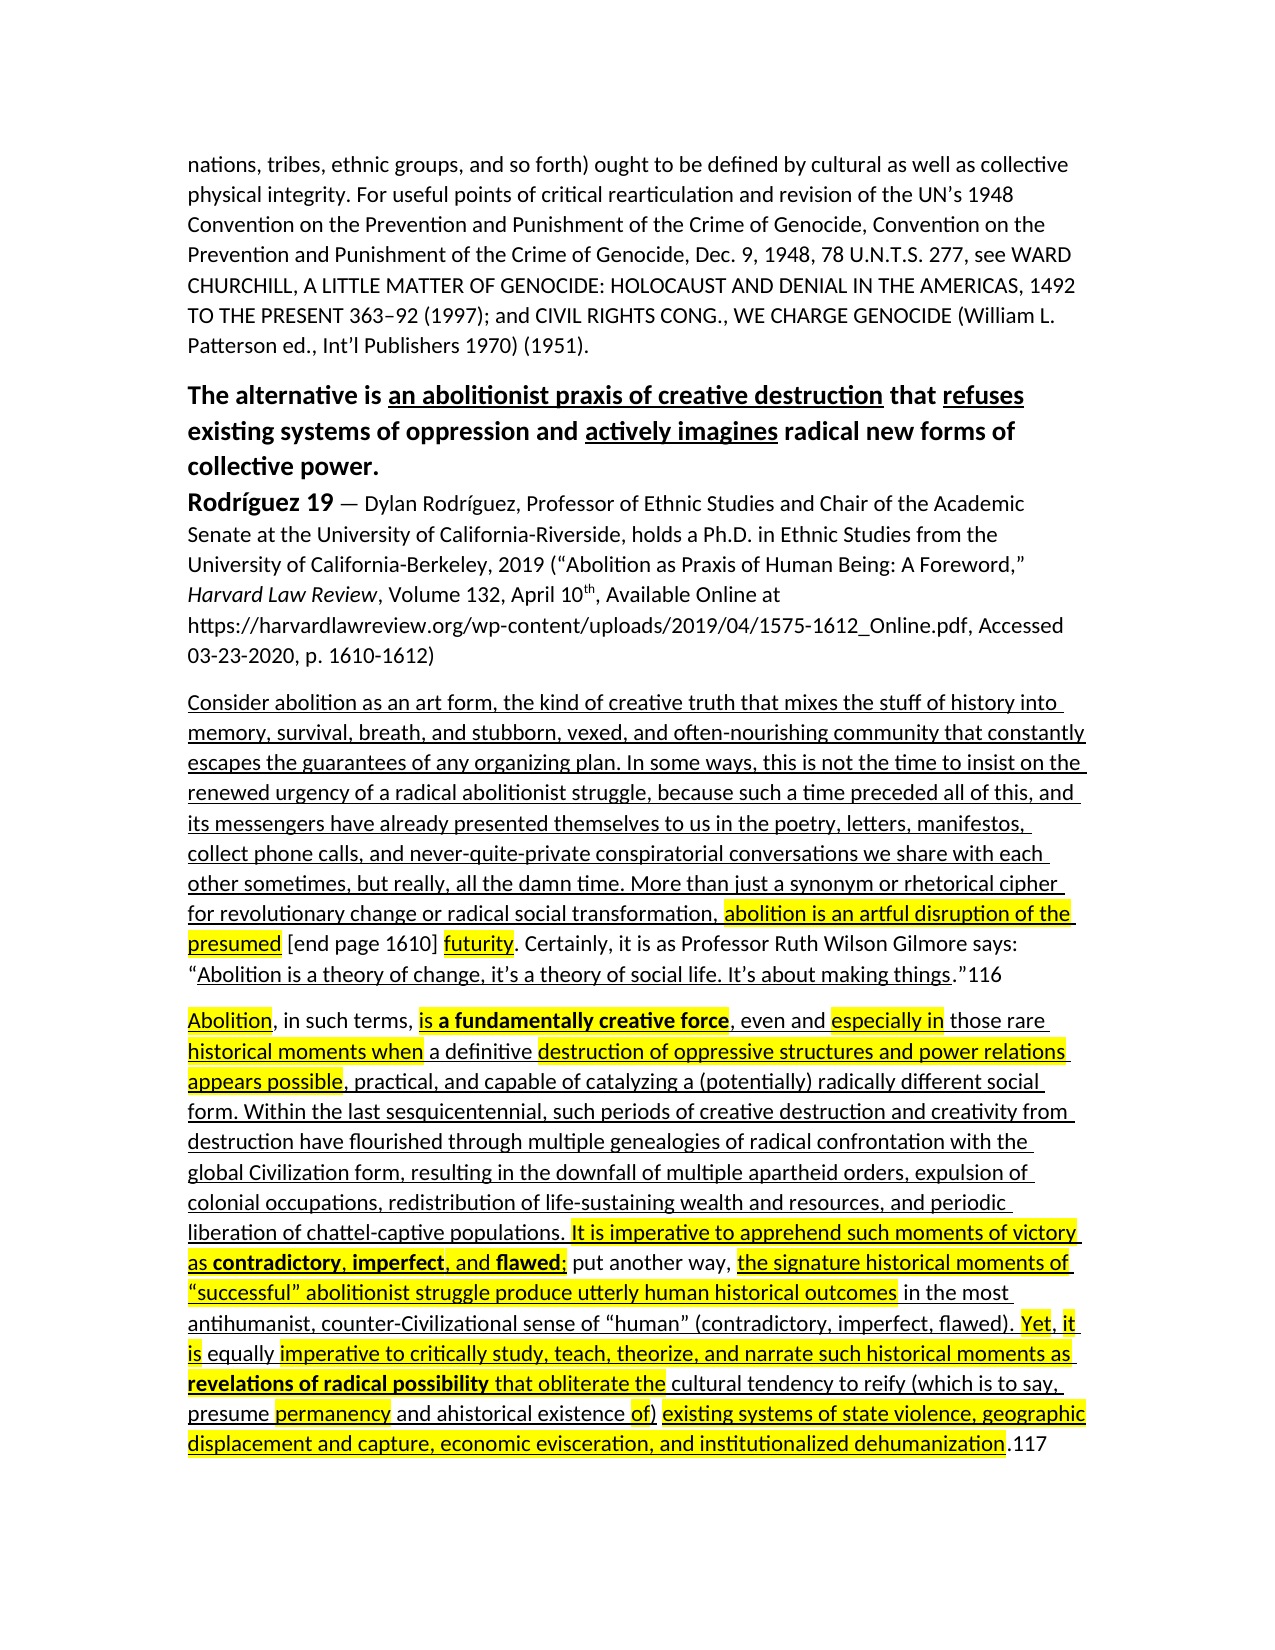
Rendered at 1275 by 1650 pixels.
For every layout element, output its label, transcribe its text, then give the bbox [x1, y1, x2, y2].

text Rodríguez 19 — Dylan Rodríguez, Professor of Ethnic Studies and Chair of the Academic Senate at the University of California-Riverside, holds a Ph.D. in Ethnic Studies from the University of California-Berkeley, 2019 (“Abolition as Praxis of Human Being: A Foreword,” Harvard Law Review, Volume 132, April 10th, Available Online at https://harvardlawreview.org/wp-content/uploads/2019/04/1575-1612_Online.pdf, Accessed 03-23-2020, p. 1610-1612) [187, 485, 1087, 669]
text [187, 150, 1087, 359]
text Consider abolition as an art form, the kind of creative truth that mixes the stuff of history into memory, survival, breath, and stubborn, vexed, and often-nourishing community that constantly escapes the guarantees of any organizing plan. In some ways, this is not the time to insist on the renewed urgency of a radical abolitionist struggle, because such a time preceded all of this, and its messengers have already presented themselves to us in the poetry, letters, manifestos, collect phone calls, and never-quite-private conspiratorial conversations we share with each other sometimes, but really, all the damn time. More than just a synonym or rhetorical cipher for revolutionary change or radical social transformation, abolition is an artful disruption of the presumed [end page 1610] futurity. Certainly, it is as Professor Ruth Wilson Gilmore says: “Abolition is a theory of change, it’s a theory of social life. It’s about making things.”116 [187, 688, 1087, 772]
text Consider abolition as an art form, the kind of creative truth that mixes the stuff of history into memory, survival, breath, and stubborn, vexed, and often-nourishing community that constantly escapes the guarantees of any organizing plan. In some ways, this is not the time to insist on the renewed urgency of a radical abolitionist struggle, because such a time preceded all of this, and its messengers have already presented themselves to us in the poetry, letters, manifestos, collect phone calls, and never-quite-private conspiratorial conversations we share with each other sometimes, but really, all the damn time. More than just a synonym or rhetorical cipher for revolutionary change or radical social transformation, abolition is an artful disruption of the presumed [end page 1610] futurity. Certainly, it is as Professor Ruth Wilson Gilmore says: “Abolition is a theory of change, it’s a theory of social life. It’s about making things.”116 [187, 773, 1087, 988]
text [187, 1007, 1087, 1458]
subtitle The alternative is an abolitionist praxis of creative destruction that refuses existing systems of oppression and actively imagines radical new forms of collective power. [187, 378, 1087, 482]
